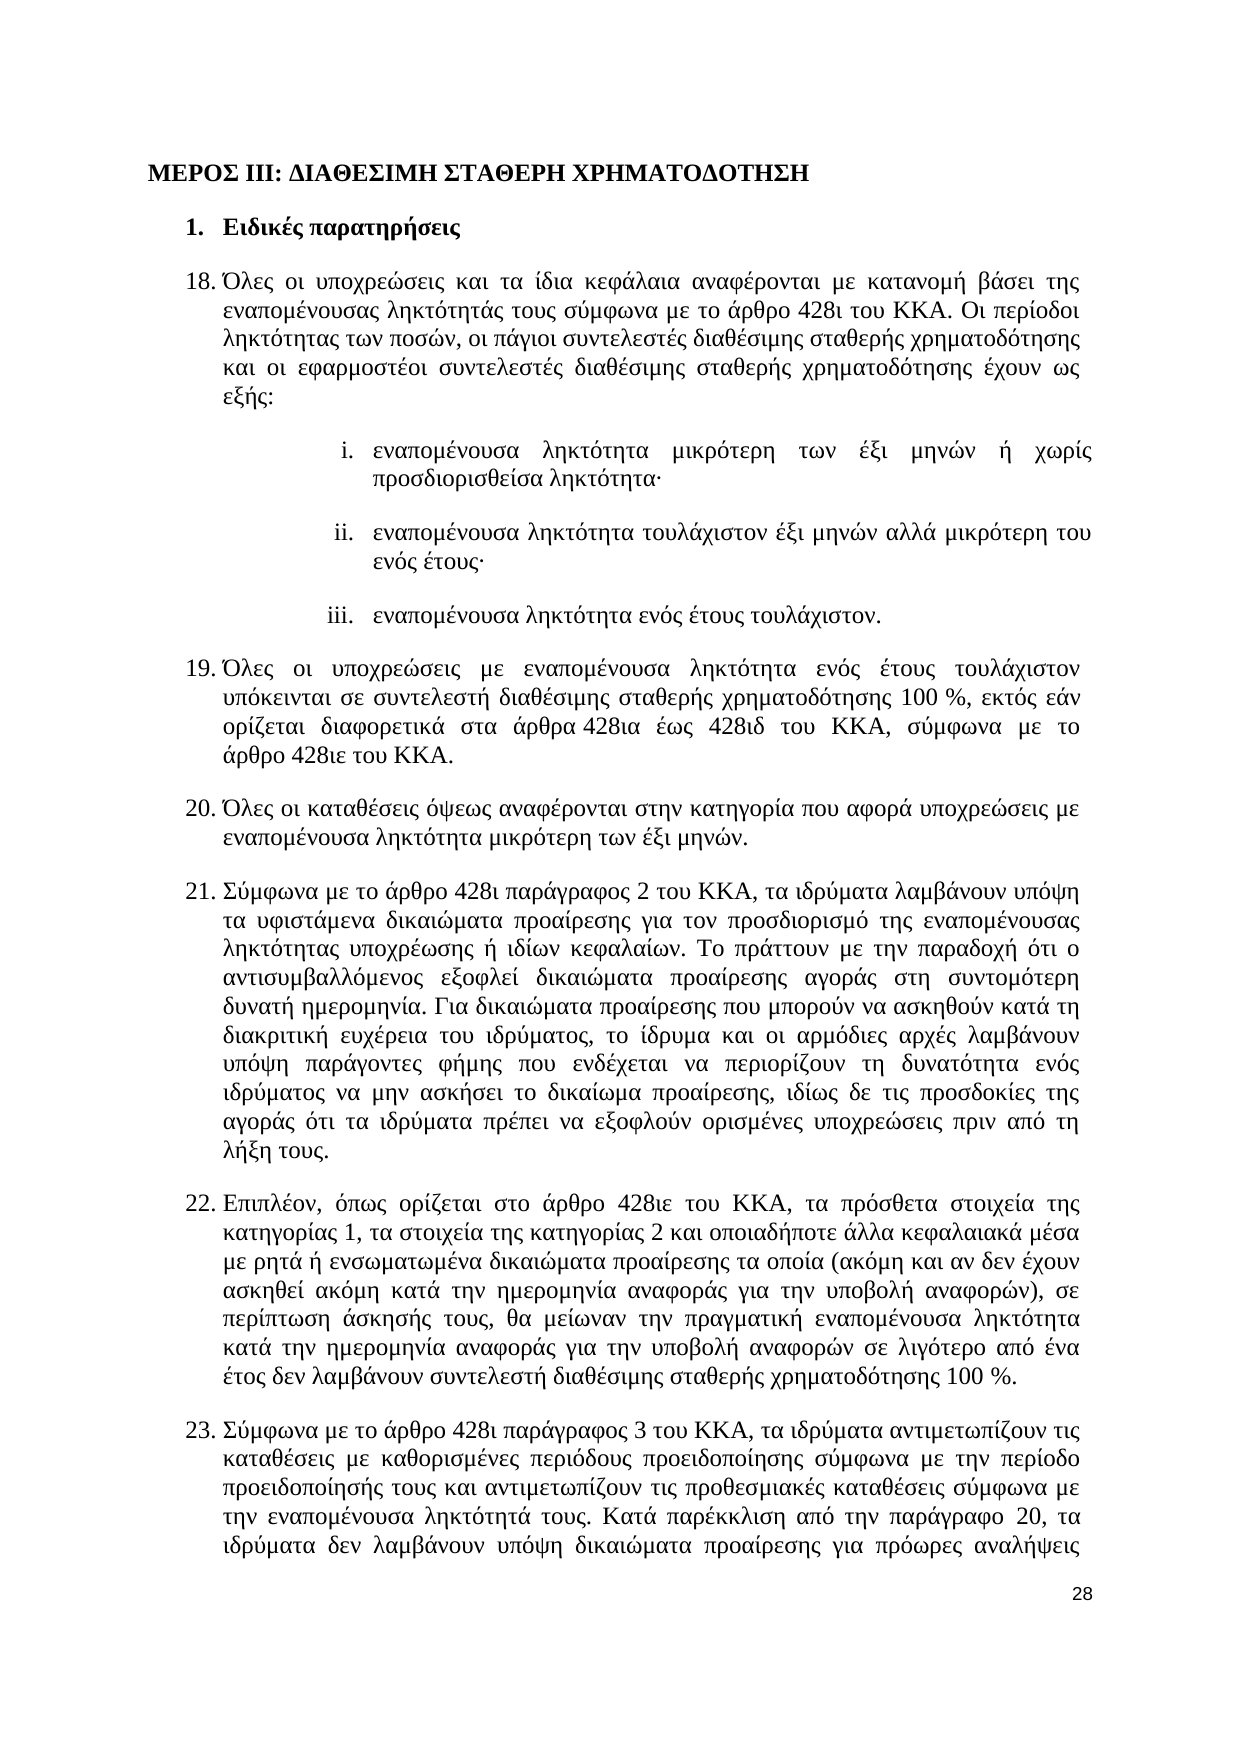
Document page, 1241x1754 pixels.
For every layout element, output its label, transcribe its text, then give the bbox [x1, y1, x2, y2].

list Επιπλέον, όπως ορίζεται στο άρθρο 428ιε του ΚΚΑ, τα πρόσθετα στοιχεία της κατηγορίας 1, τα στοιχεία της κατηγορίας 2 και οποιαδήποτε άλλα κεφαλαιακά μέσα με ρητά ή ενσωματωμένα δικαιώματα προαίρεσης τα οποία (ακόμη και αν δεν έχουν ασκηθεί ακόμη κατά την ημερομηνία αναφοράς για την υποβολή αναφορών), σε περίπτωση άσκησής τους, θα μείωναν την πραγματική εναπομένουσα ληκτότητα κατά την ημερομηνία αναφοράς για την υποβολή αναφορών σε λιγότερο από ένα έτος δεν λαμβάνουν συντελεστή διαθέσιμης σταθερής χρηματοδότησης 100 %. [185, 1188, 1081, 1390]
list εναπομένουσα ληκτότητα ενός έτους τουλάχιστον. [354, 600, 1092, 628]
list Σύμφωνα με το άρθρο 428ι παράγραφος 2 του ΚΚΑ, τα ιδρύματα λαμβάνουν υπόψη τα υφιστάμενα δικαιώματα προαίρεσης για τον προσδιορισμό της εναπομένουσας ληκτότητας υποχρέωσης ή ιδίων κεφαλαίων. Το πράττουν με την παραδοχή ότι ο αντισυμβαλλόμενος εξοφλεί δικαιώματα προαίρεσης αγοράς στη συντομότερη δυνατή ημερομηνία. Για δικαιώματα προαίρεσης που μπορούν να ασκηθούν κατά τη διακριτική ευχέρεια του ιδρύματος, το ίδρυμα και οι αρμόδιες αρχές λαμβάνουν υπόψη παράγοντες φήμης που ενδέχεται να περιορίζουν τη δυνατότητα ενός ιδρύματος να μην ασκήσει το δικαίωμα προαίρεσης, ιδίως δε τις προσδοκίες της αγοράς ότι τα ιδρύματα πρέπει να εξοφλούν ορισμένες υποχρεώσεις πριν από τη λήξη τους. [185, 876, 1081, 1163]
list Όλες οι υποχρεώσεις με εναπομένουσα ληκτότητα ενός έτους τουλάχιστον υπόκεινται σε συντελεστή διαθέσιμης σταθερής χρηματοδότησης 100 %, εκτός εάν ορίζεται διαφορετικά στα άρθρα 428ια έως 428ιδ του ΚΚΑ, σύμφωνα με το άρθρο 428ιε του ΚΚΑ. [185, 653, 1081, 768]
list Όλες οι καταθέσεις όψεως αναφέρονται στην κατηγορία που αφορά υποχρεώσεις με εναπομένουσα ληκτότητα μικρότερη των έξι μηνών. [185, 793, 1081, 851]
list εναπομένουσα ληκτότητα μικρότερη των έξι μηνών ή χωρίς προσδιορισθείσα ληκτότητα· [354, 435, 1092, 492]
list Ειδικές παρατηρήσεις [185, 212, 1092, 241]
text ΜΕΡΟΣ III: ΔΙΑΘΕΣΙΜΗ ΣΤΑΘΕΡΗ ΧΡΗΜΑΤΟΔΟΤΗΣΗ [148, 158, 1092, 187]
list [185, 1415, 1081, 1558]
list Όλες οι υποχρεώσεις και τα ίδια κεφάλαια αναφέρονται με κατανομή βάσει της εναπομένουσας ληκτότητάς τους σύμφωνα με το άρθρο 428ι του ΚΚΑ. Οι περίοδοι ληκτότητας των ποσών, οι πάγιοι συντελεστές διαθέσιμης σταθερής χρηματοδότησης και οι εφαρμοστέοι συντελεστές διαθέσιμης σταθερής χρηματοδότησης έχουν ως εξής: [185, 266, 1081, 410]
list εναπομένουσα ληκτότητα τουλάχιστον έξι μηνών αλλά μικρότερη του ενός έτους· [354, 517, 1092, 575]
